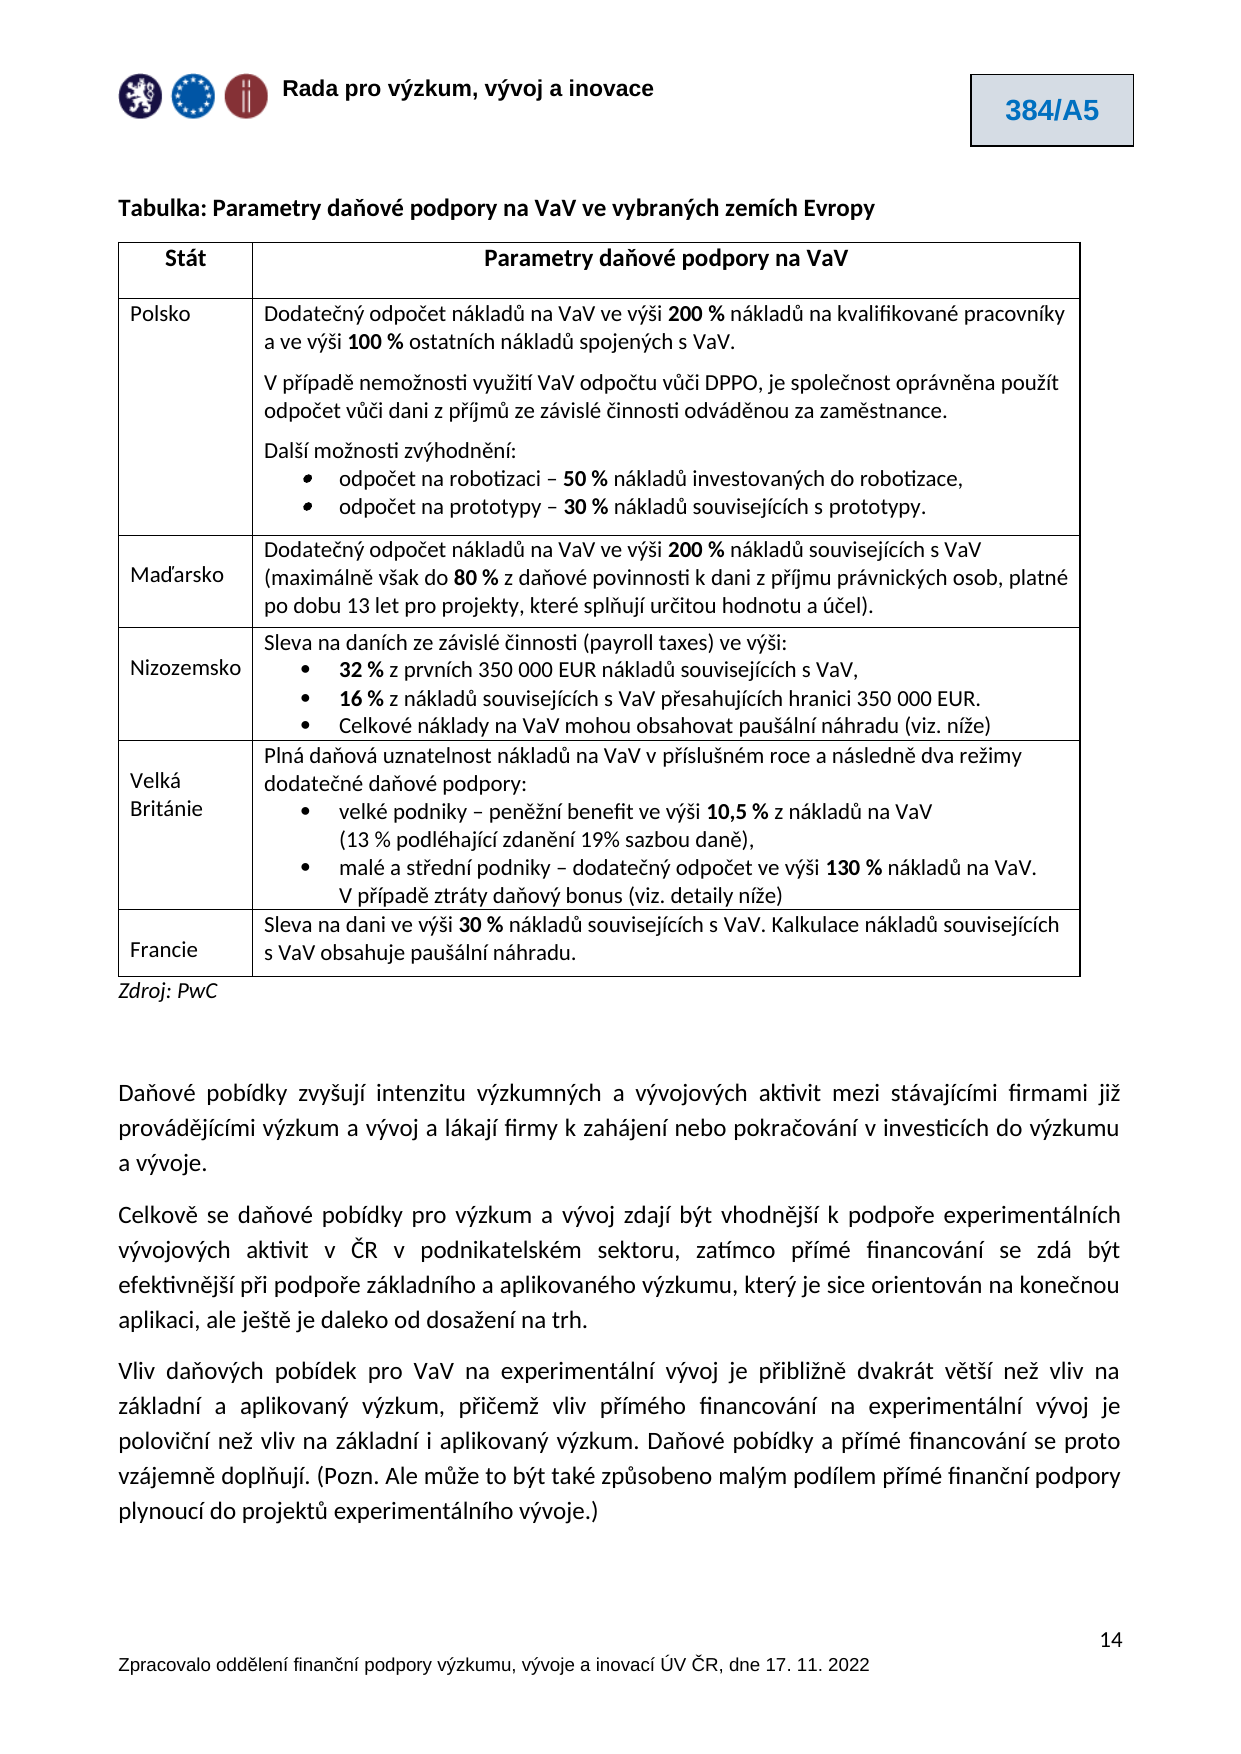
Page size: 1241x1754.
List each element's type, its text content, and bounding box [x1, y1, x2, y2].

picture [118, 73, 268, 120]
table_cell Polsko [119, 299, 252, 534]
table_cell Velká Británie [119, 741, 252, 909]
table_cell Francie [119, 910, 252, 976]
table_cell Maďarsko [119, 536, 252, 627]
table_cell Dodatečný odpočet nákladů na VaV ve výši 200 % nákladů souvisejících s VaV (maximálně však do 80 % z daňové povinnosti k dani z příjmu právnických osob, platné po dobu 13 let pro projekty, které splňují určitou hodnotu a účel). [253, 536, 1079, 627]
text Celkově se daňové pobídky pro výzkum a vývoj zdají být vhodnější k podpoře experimentálních vývojových aktivit v ČR v podnikatelském sektoru, zatímco přímé financování se zdá být efektivnější při podpoře základního a aplikovaného výzkumu, který je sice orientován na konečnou aplikaci, ale ještě je daleko od dosažení na trh. [118, 1199, 1122, 1334]
text Zdroj: PwC [118, 977, 1122, 1005]
table_cell Plná daňová uznatelnost nákladů na VaV v příslušném roce a následně dva režimy dodatečné daňové podpory: velké podniky – peněžní benefit ve výši 10,5 % z nákladů na VaV (13 % podléhající zdanění 19% sazbou daně), malé a střední podniky – dodatečný odpočet ve výši 130 % nákladů na VaV. V případě ztráty daňový bonus (viz. detaily níže) [253, 741, 1079, 909]
text Tabulka: Parametry daňové podpory na VaV ve vybraných zemích Evropy [118, 192, 1122, 222]
text Daňové pobídky zvyšují intenzitu výzkumných a vývojových aktivit mezi stávajícími firmami již provádějícími výzkum a vývoj a lákají firmy k zahájení nebo pokračování v investicích do výzkumu a vývoje. [118, 1077, 1122, 1178]
table_cell Nizozemsko [119, 628, 252, 740]
table_cell Dodatečný odpočet nákladů na VaV ve výši 200 % nákladů na kvalifikované pracovníky a ve výši 100 % ostatních nákladů spojených s VaV. V případě nemožnosti využití VaV odpočtu vůči DPPO, je společnost oprávněna použít odpočet vůči dani z příjmů ze závislé činnosti odváděnou za zaměstnance. Další možnosti zvýhodnění: odpočet na robotizaci – 50 % nákladů investovaných do robotizace, odpočet na prototypy – 30 % nákladů souvisejících s prototypy. [253, 299, 1079, 534]
table_header Stát [119, 243, 252, 298]
text Vliv daňových pobídek pro VaV na experimentální vývoj je přibližně dvakrát větší než vliv na základní a aplikovaný výzkum, přičemž vliv přímého financování na experimentální vývoj je poloviční než vliv na základní i aplikovaný výzkum. Daňové pobídky a přímé financování se proto vzájemně doplňují. (Pozn. Ale může to být také způsobeno malým podílem přímé finanční podpory plynoucí do projektů experimentálního vývoje.) [118, 1356, 1122, 1526]
table_cell Sleva na daních ze závislé činnosti (payroll taxes) ve výši: 32 % z prvních 350 000 EUR nákladů souvisejících s VaV, 16 % z nákladů souvisejících s VaV přesahujících hranici 350 000 EUR. Celkové náklady na VaV mohou obsahovat paušální náhradu (viz. níže) [253, 628, 1079, 740]
table_cell Sleva na dani ve výši 30 % nákladů souvisejících s VaV. Kalkulace nákladů souvisejících s VaV obsahuje paušální náhradu. [253, 910, 1079, 976]
table_header Parametry daňové podpory na VaV [253, 243, 1079, 298]
